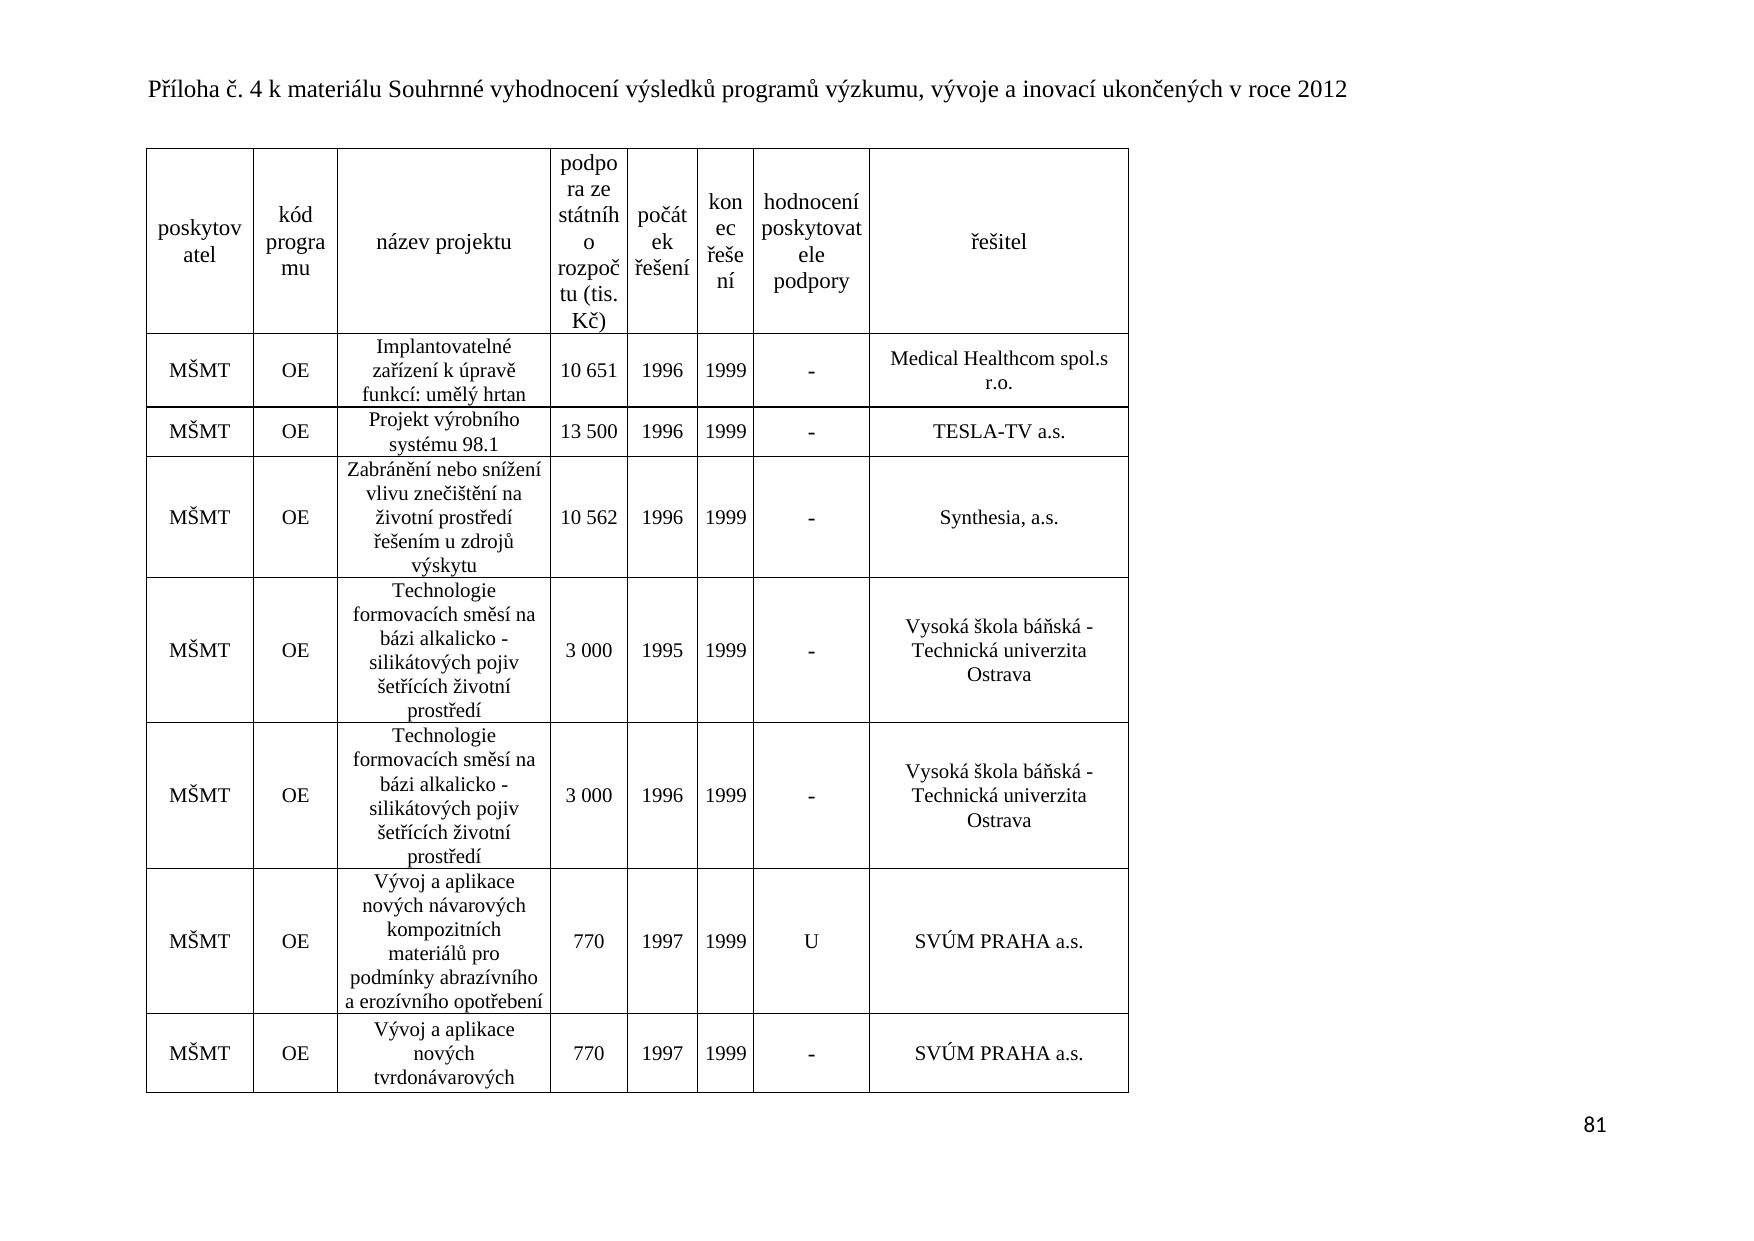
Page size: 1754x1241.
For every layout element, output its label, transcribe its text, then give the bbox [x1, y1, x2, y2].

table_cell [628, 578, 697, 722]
table_header řešitel [870, 149, 1128, 333]
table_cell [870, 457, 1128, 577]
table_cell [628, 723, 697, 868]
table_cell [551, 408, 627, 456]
table_header název projektu [338, 149, 550, 333]
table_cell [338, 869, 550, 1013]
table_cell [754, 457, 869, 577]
table_header kód programu [254, 149, 337, 333]
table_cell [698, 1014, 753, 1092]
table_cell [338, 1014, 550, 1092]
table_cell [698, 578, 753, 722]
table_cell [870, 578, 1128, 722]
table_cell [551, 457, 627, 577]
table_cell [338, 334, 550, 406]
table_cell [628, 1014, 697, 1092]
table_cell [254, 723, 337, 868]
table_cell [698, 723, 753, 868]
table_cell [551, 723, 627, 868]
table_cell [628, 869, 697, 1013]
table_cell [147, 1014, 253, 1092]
table_header počátek řešení [628, 149, 697, 333]
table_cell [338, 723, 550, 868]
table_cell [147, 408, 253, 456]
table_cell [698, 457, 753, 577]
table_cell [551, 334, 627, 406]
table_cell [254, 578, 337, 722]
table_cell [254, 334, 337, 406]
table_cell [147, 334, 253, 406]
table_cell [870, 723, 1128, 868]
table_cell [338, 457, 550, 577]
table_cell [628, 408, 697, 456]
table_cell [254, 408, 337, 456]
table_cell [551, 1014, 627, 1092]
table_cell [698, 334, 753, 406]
table_header konec řešení [698, 149, 753, 333]
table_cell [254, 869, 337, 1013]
table_header podpora ze státního rozpočtu (tis. Kč) [551, 149, 627, 333]
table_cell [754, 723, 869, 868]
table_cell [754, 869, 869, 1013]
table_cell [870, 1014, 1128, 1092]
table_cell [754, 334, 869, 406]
table_header poskytovatel [147, 149, 253, 333]
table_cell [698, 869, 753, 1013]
table_header hodnocení poskytovatele podpory [754, 149, 869, 333]
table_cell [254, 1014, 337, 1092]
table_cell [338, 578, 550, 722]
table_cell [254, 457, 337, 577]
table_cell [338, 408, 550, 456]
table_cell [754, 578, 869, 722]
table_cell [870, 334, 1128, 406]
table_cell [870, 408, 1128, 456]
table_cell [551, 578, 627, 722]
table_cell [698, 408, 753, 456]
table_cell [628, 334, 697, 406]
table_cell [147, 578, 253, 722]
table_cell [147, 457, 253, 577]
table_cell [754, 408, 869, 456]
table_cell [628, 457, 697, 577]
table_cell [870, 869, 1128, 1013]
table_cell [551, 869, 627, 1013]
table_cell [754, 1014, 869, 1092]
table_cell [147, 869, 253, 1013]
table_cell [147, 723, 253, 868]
